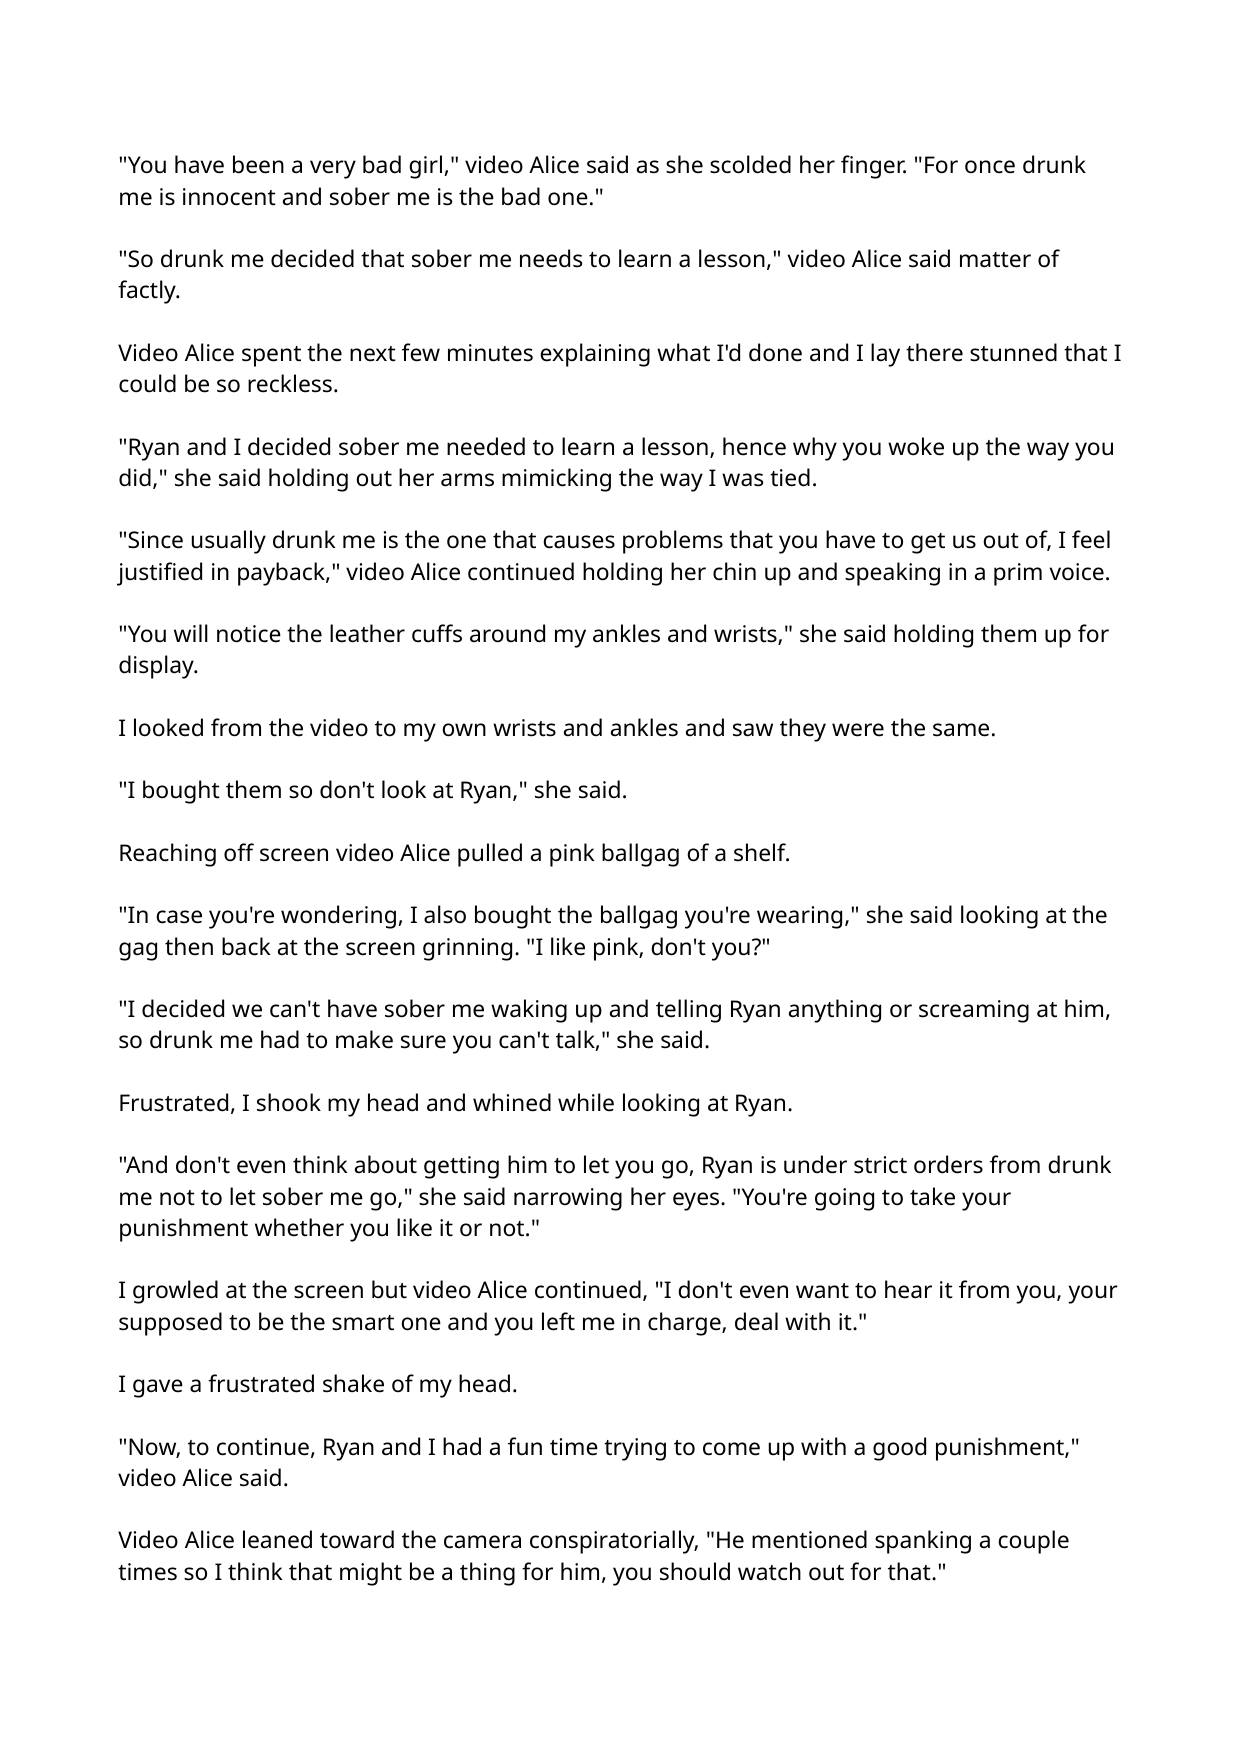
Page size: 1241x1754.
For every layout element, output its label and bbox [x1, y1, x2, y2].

text [118, 118, 1122, 1618]
